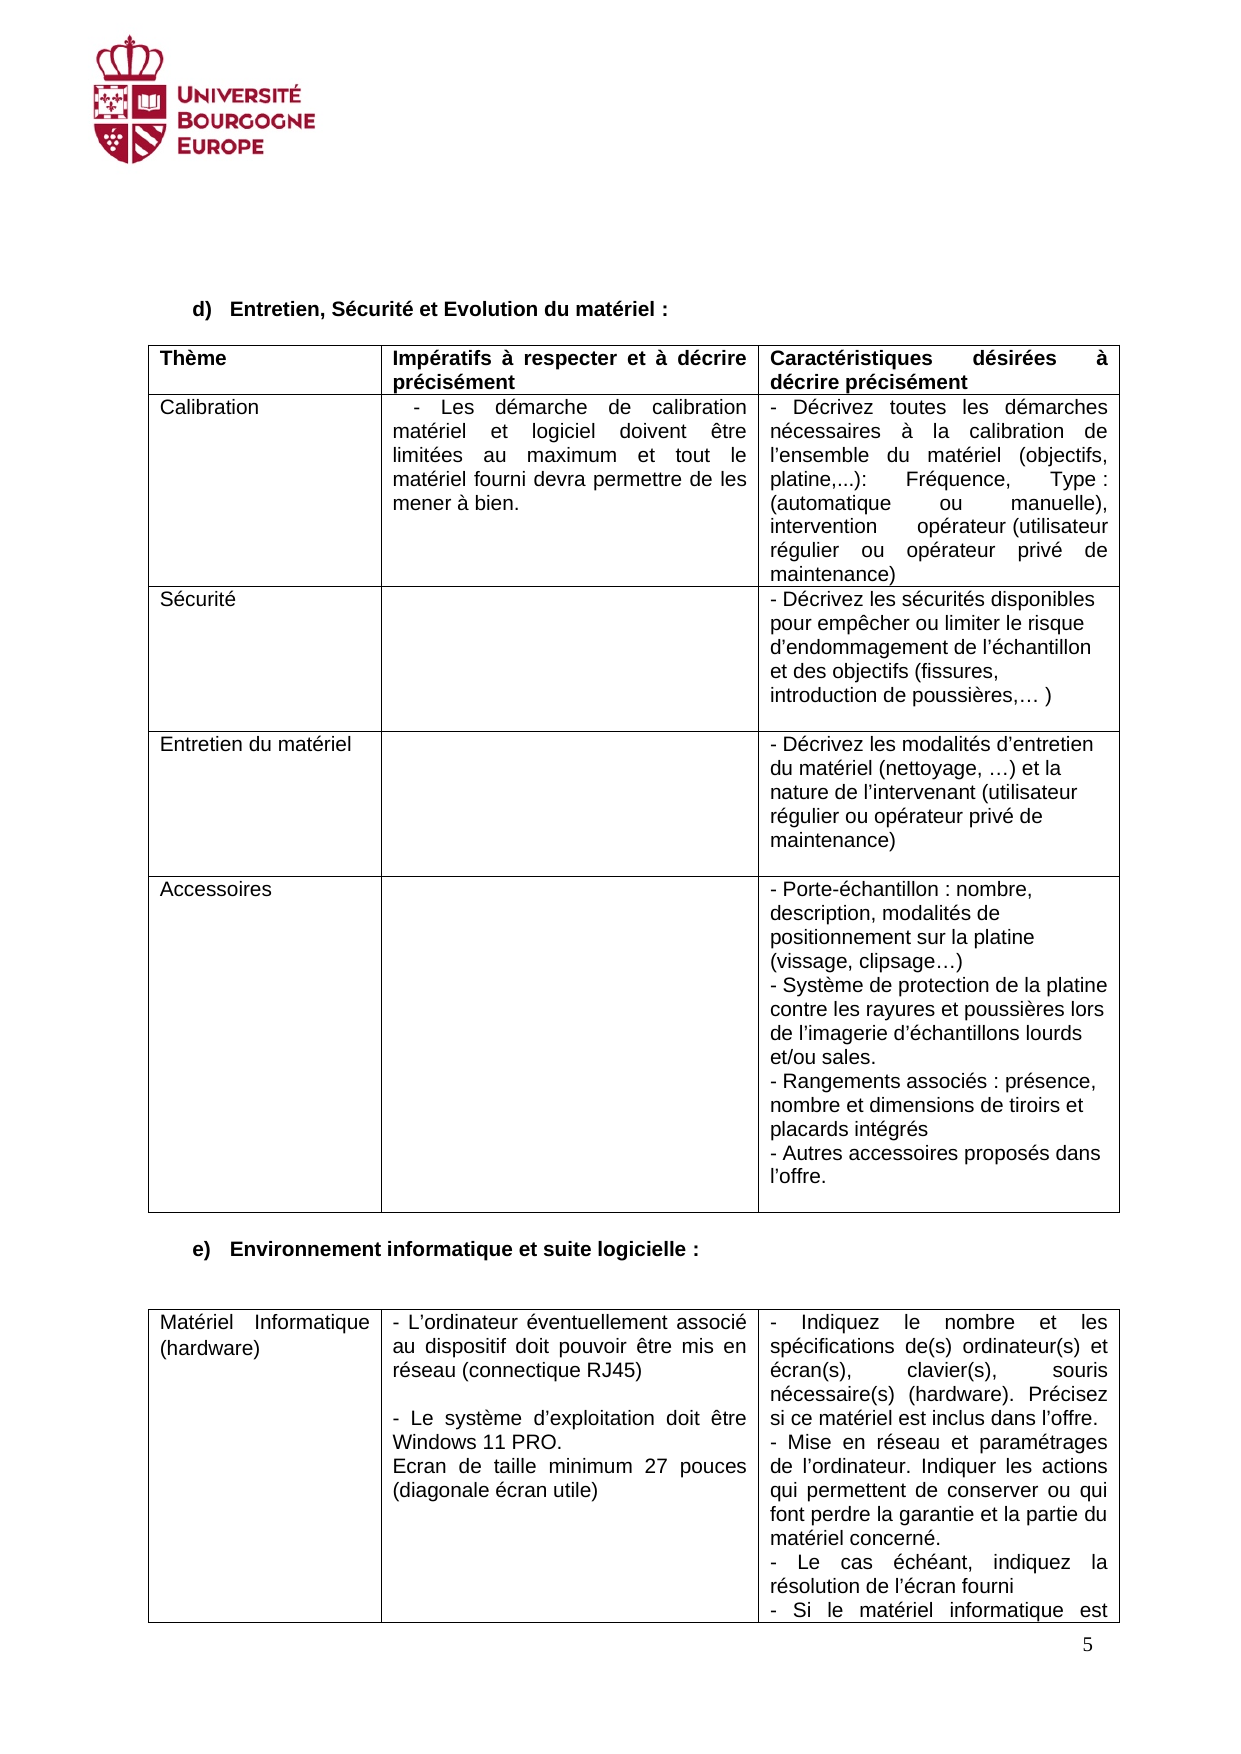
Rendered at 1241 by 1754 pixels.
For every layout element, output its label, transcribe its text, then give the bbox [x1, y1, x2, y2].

table_cell - Porte-échantillon : nombre, description, modalités de positionnement sur la platine (vissage, clipsage…) - Système de protection de la platine contre les rayures et poussières lors de l’imagerie d’échantillons lourds et/ou sales. - Rangements associés : présence, nombre et dimensions de tiroirs et placards intégrés - Autres accessoires proposés dans l’offre. [759, 877, 1119, 1212]
table_cell Sécurité [149, 587, 381, 731]
table_cell [382, 877, 758, 1212]
picture [61, 9, 340, 180]
table_cell Accessoires [149, 877, 381, 1212]
table_cell - Les démarche de calibration matériel et logiciel doivent être limitées au maximum et tout le matériel fourni devra permettre de les mener à bien. [382, 395, 758, 586]
table_header Impératifs à respecter et à décrire précisément [382, 346, 758, 393]
table_cell - Décrivez toutes les démarches nécessaires à la calibration de l’ensemble du matériel (objectifs, platine,...): Fréquence, Type : (automatique ou manuelle), intervention opérateur (utilisateur régulier ou opérateur privé de maintenance) [759, 395, 1119, 586]
table_cell Entretien du matériel [149, 732, 381, 876]
list Environnement informatique et suite logicielle : [192, 1237, 1092, 1261]
table_cell Calibration [149, 395, 381, 586]
table_cell - Décrivez les sécurités disponibles pour empêcher ou limiter le risque d’endommagement de l’échantillon et des objectifs (fissures, introduction de poussières,… ) [759, 587, 1119, 731]
table_cell [382, 587, 758, 731]
table_cell - Décrivez les modalités d’entretien du matériel (nettoyage, …) et la nature de l’intervenant (utilisateur régulier ou opérateur privé de maintenance) [759, 732, 1119, 876]
table_header Thème [149, 346, 381, 393]
table_header Caractéristiques désirées à décrire précisément [759, 346, 1119, 393]
table_cell [382, 732, 758, 876]
list Entretien, Sécurité et Evolution du matériel : [192, 297, 1092, 321]
table_header Matériel Informatique (hardware) [149, 1310, 381, 1622]
